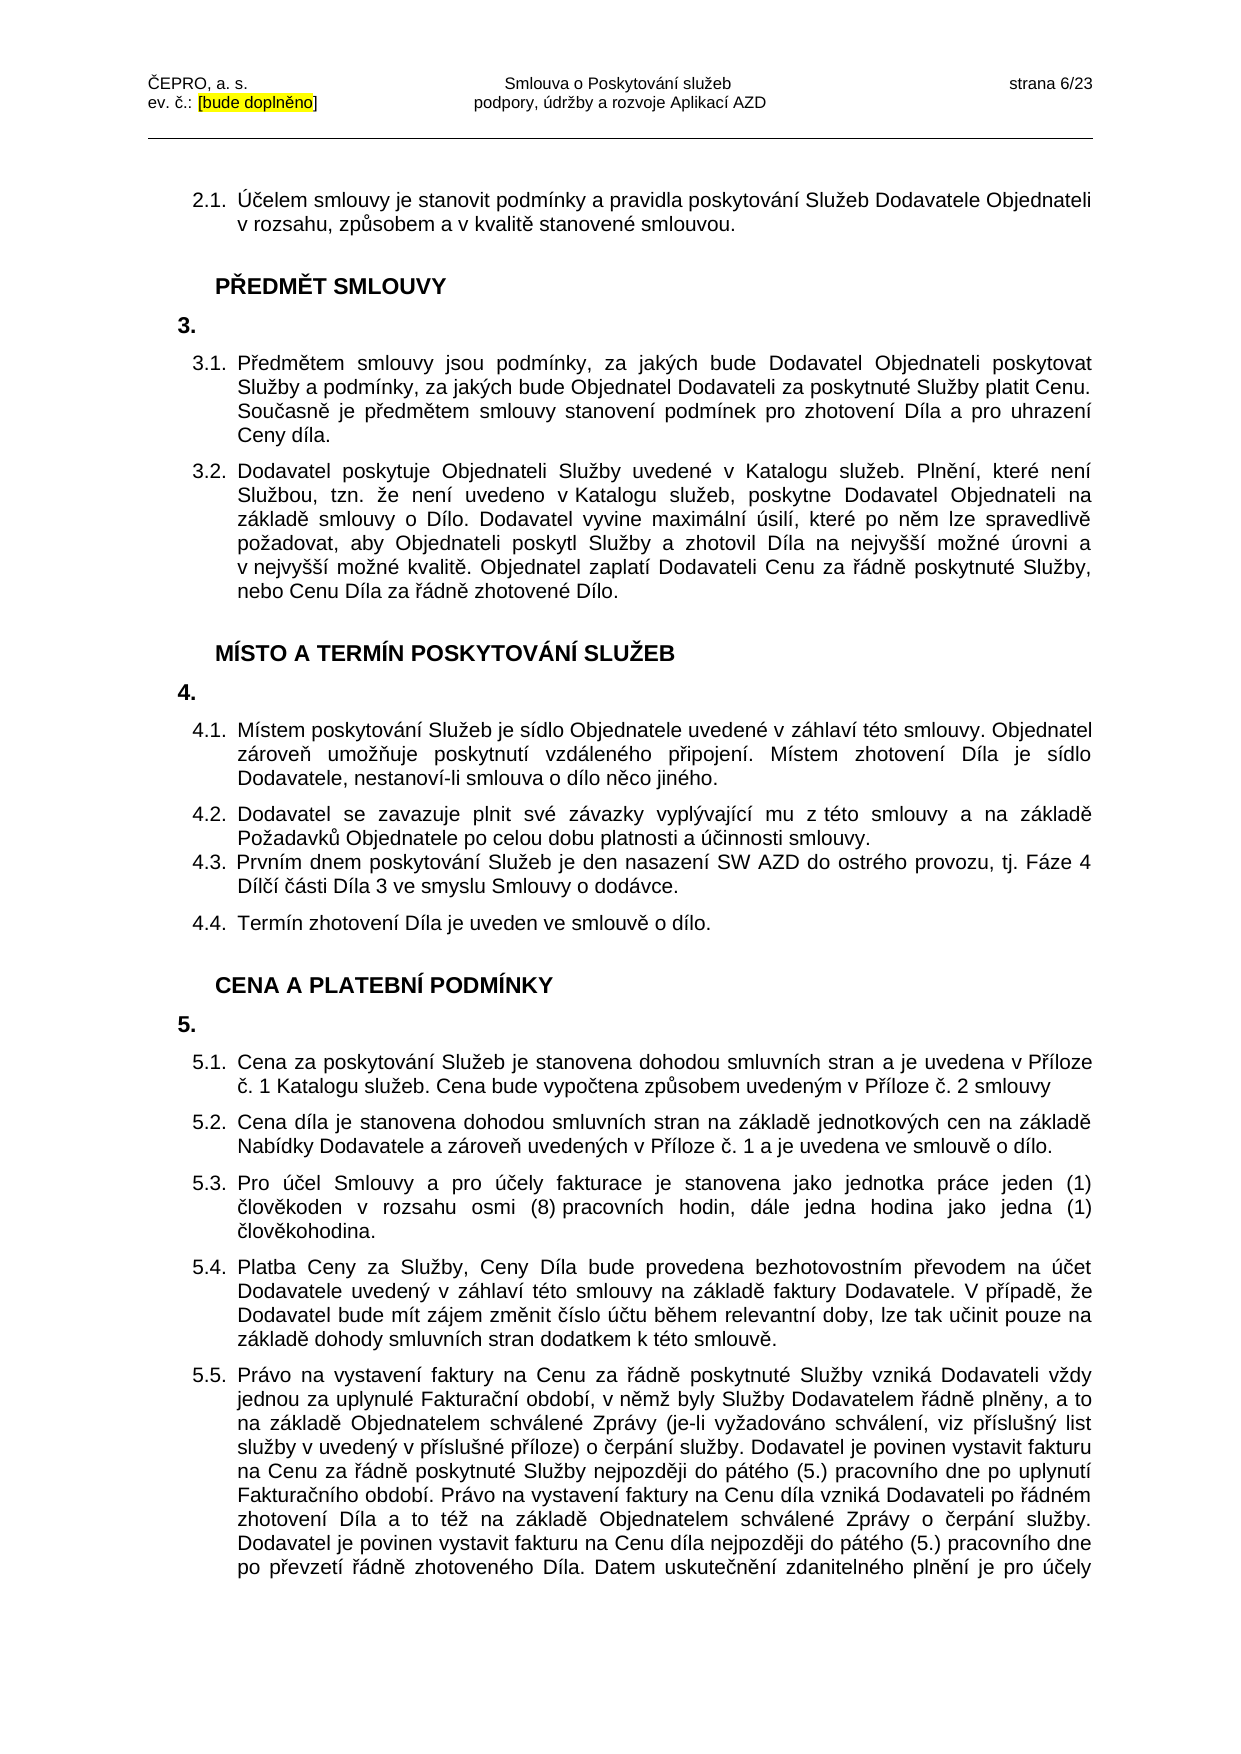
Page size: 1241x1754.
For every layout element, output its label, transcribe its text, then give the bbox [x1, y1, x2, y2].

subtitle PŘEDMĚT SMLOUVY [215, 273, 1093, 299]
text Platba Ceny za Služby, Ceny Díla bude provedena bezhotovostním převodem na účet Dodavatele uvedený v záhlaví této smlouvy na základě faktury Dodavatele. V případě, že Dodavatel bude mít zájem změnit číslo účtu během relevantní doby, lze tak učinit pouze na základě dohody smluvních stran dodatkem k této smlouvě. [192, 1255, 1093, 1351]
text Termín zhotovení Díla je uveden ve smlouvě o dílo. [192, 911, 1093, 934]
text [192, 1363, 1093, 1579]
subtitle MÍSTO A TERMÍN POSKYTOVÁNÍ SLUŽEB [215, 640, 1093, 667]
text Cena díla je stanovena dohodou smluvních stran na základě jednotkových cen na základě Nabídky Dodavatele a zároveň uvedených v Příloze č. 1 a je uvedena ve smlouvě o dílo. [192, 1110, 1093, 1158]
text Cena za poskytování Služeb je stanovena dohodou smluvních stran a je uvedena v Příloze č. 1 Katalogu služeb. Cena bude vypočtena způsobem uvedeným v Příloze č. 2 smlouvy [192, 1050, 1093, 1098]
text Dodavatel poskytuje Objednateli Služby uvedené v Katalogu služeb. Plnění, které není Službou, tzn. že není uvedeno v Katalogu služeb, poskytne Dodavatel Objednateli na základě smlouvy o Dílo. Dodavatel vyvine maximální úsilí, které po něm lze spravedlivě požadovat, aby Objednateli poskytl Služby a zhotovil Díla na nejvyšší možné úrovni a v nejvyšší možné kvalitě. Objednatel zaplatí Dodavateli Cenu za řádně poskytnuté Služby, nebo Cenu Díla za řádně zhotovené Dílo. [192, 459, 1093, 603]
subtitle CENA A PLATEBNÍ PODMÍNKY [215, 972, 1093, 998]
text Místem poskytování Služeb je sídlo Objednatele uvedené v záhlaví této smlouvy. Objednatel zároveň umožňuje poskytnutí vzdáleného připojení. Místem zhotovení Díla je sídlo Dodavatele, nestanoví-li smlouva o dílo něco jiného. [192, 718, 1093, 790]
text Prvním dnem poskytování Služeb je den nasazení SW AZD do ostrého provozu, tj. Fáze 4 Dílčí části Díla 3 ve smyslu Smlouvy o dodávce. [192, 850, 1093, 898]
text Předmětem smlouvy jsou podmínky, za jakých bude Dodavatel Objednateli poskytovat Služby a podmínky, za jakých bude Objednatel Dodavateli za poskytnuté Služby platit Cenu. Současně je předmětem smlouvy stanovení podmínek pro zhotovení Díla a pro uhrazení Ceny díla. [192, 351, 1093, 446]
text Pro účel Smlouvy a pro účely fakturace je stanovena jako jednotka práce jeden (1) člověkoden v rozsahu osmi (8) pracovních hodin, dále jedna hodina jako jedna (1) člověkohodina. [192, 1171, 1093, 1242]
text Účelem smlouvy je stanovit podmínky a pravidla poskytování Služeb Dodavatele Objednateli v rozsahu, způsobem a v kvalitě stanovené smlouvou. [192, 187, 1093, 235]
text Dodavatel se zavazuje plnit své závazky vyplývající mu z této smlouvy a na základě Požadavků Objednatele po celou dobu platnosti a účinnosti smlouvy. [192, 802, 1093, 850]
